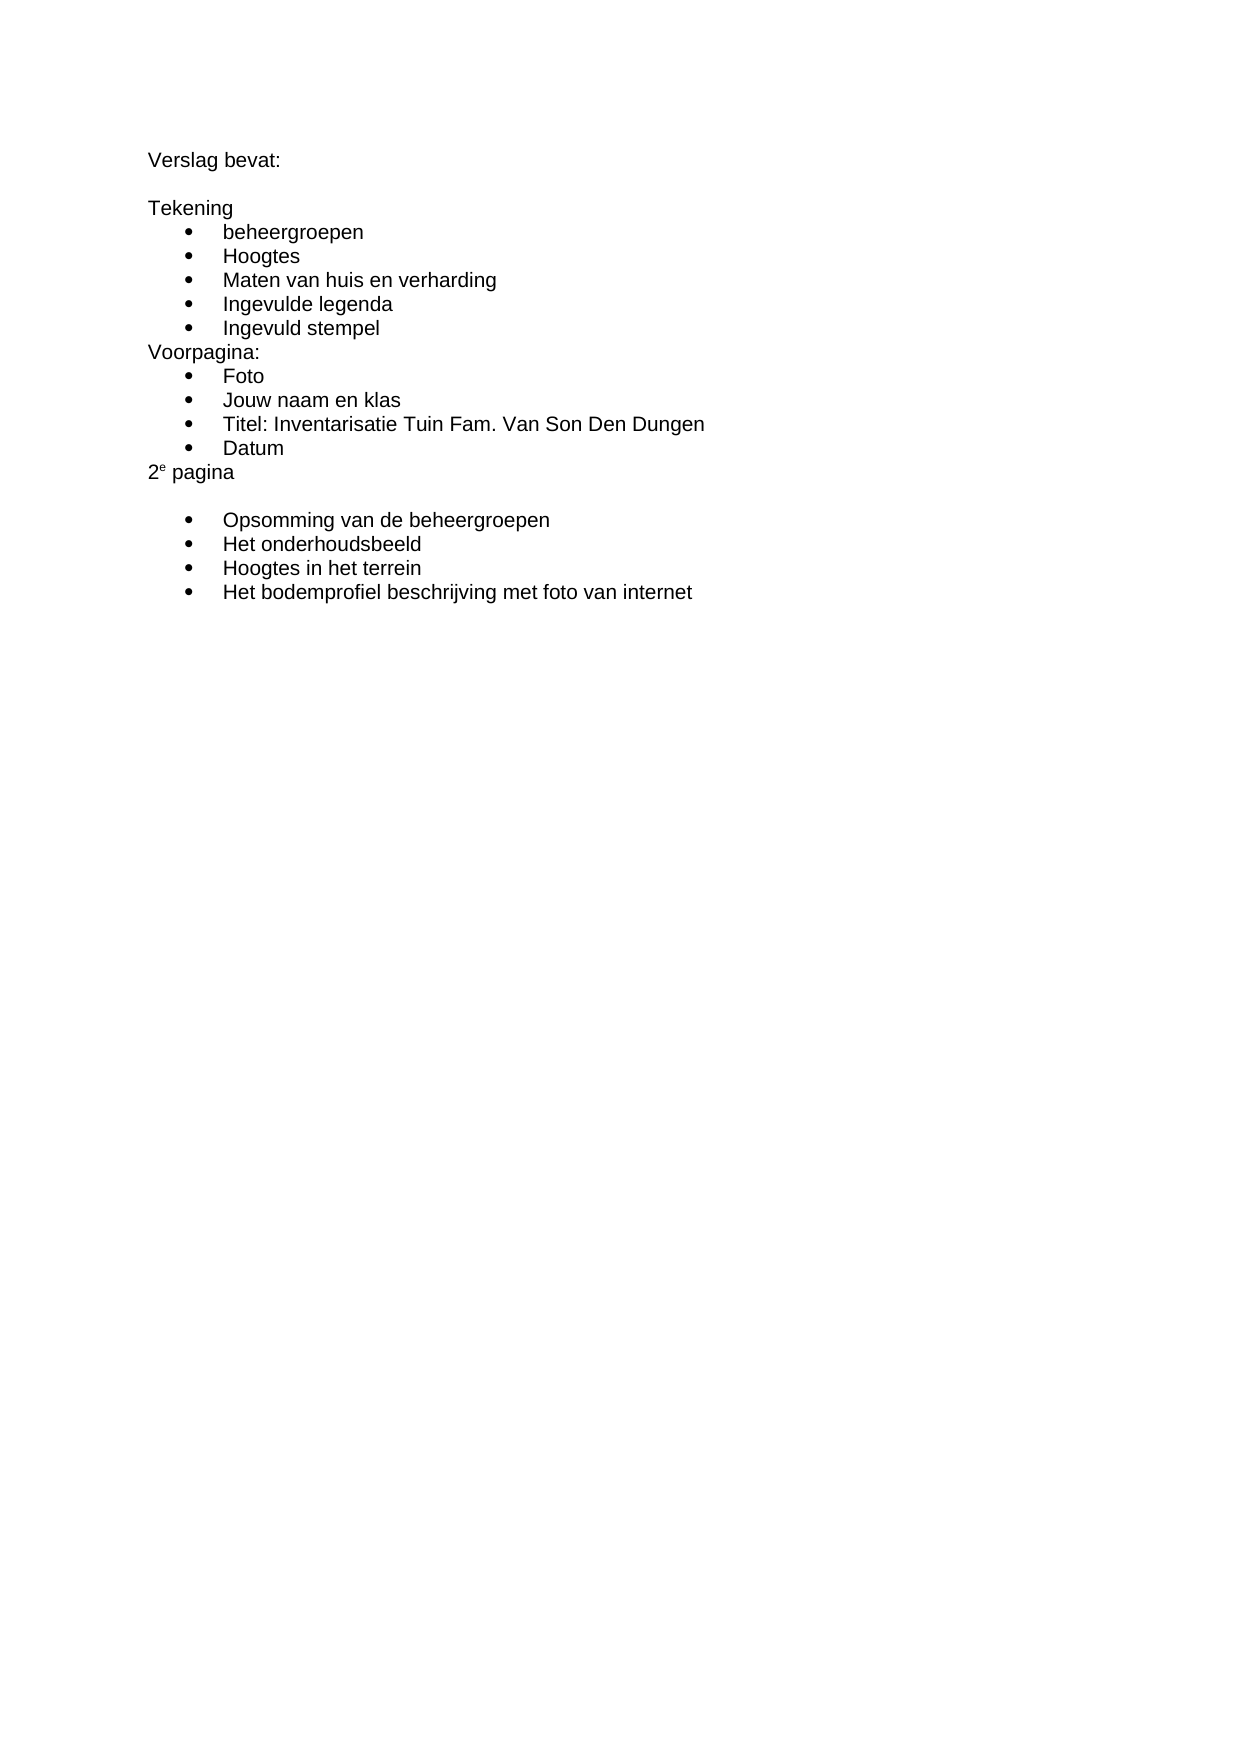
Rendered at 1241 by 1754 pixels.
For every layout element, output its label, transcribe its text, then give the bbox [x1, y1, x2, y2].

list Maten van huis en verharding [185, 268, 1093, 292]
list Opsomming van de beheergroepen [185, 508, 1093, 532]
text Verslag bevat: [148, 148, 1093, 172]
list Ingevulde legenda [185, 292, 1093, 316]
list Het bodemprofiel beschrijving met foto van internet [185, 580, 1093, 604]
list Datum [185, 436, 1093, 460]
list beheergroepen [185, 219, 1093, 243]
list Hoogtes [185, 243, 1093, 268]
text Voorpagina: [148, 340, 1093, 364]
list Titel: Inventarisatie Tuin Fam. Van Son Den Dungen [185, 412, 1093, 436]
text 2e pagina [148, 460, 1093, 484]
list Foto [185, 364, 1093, 388]
text Tekening [148, 196, 1093, 219]
list Jouw naam en klas [185, 388, 1093, 412]
list Hoogtes in het terrein [185, 556, 1093, 580]
list Ingevuld stempel [185, 316, 1093, 340]
list Het onderhoudsbeeld [185, 532, 1093, 556]
